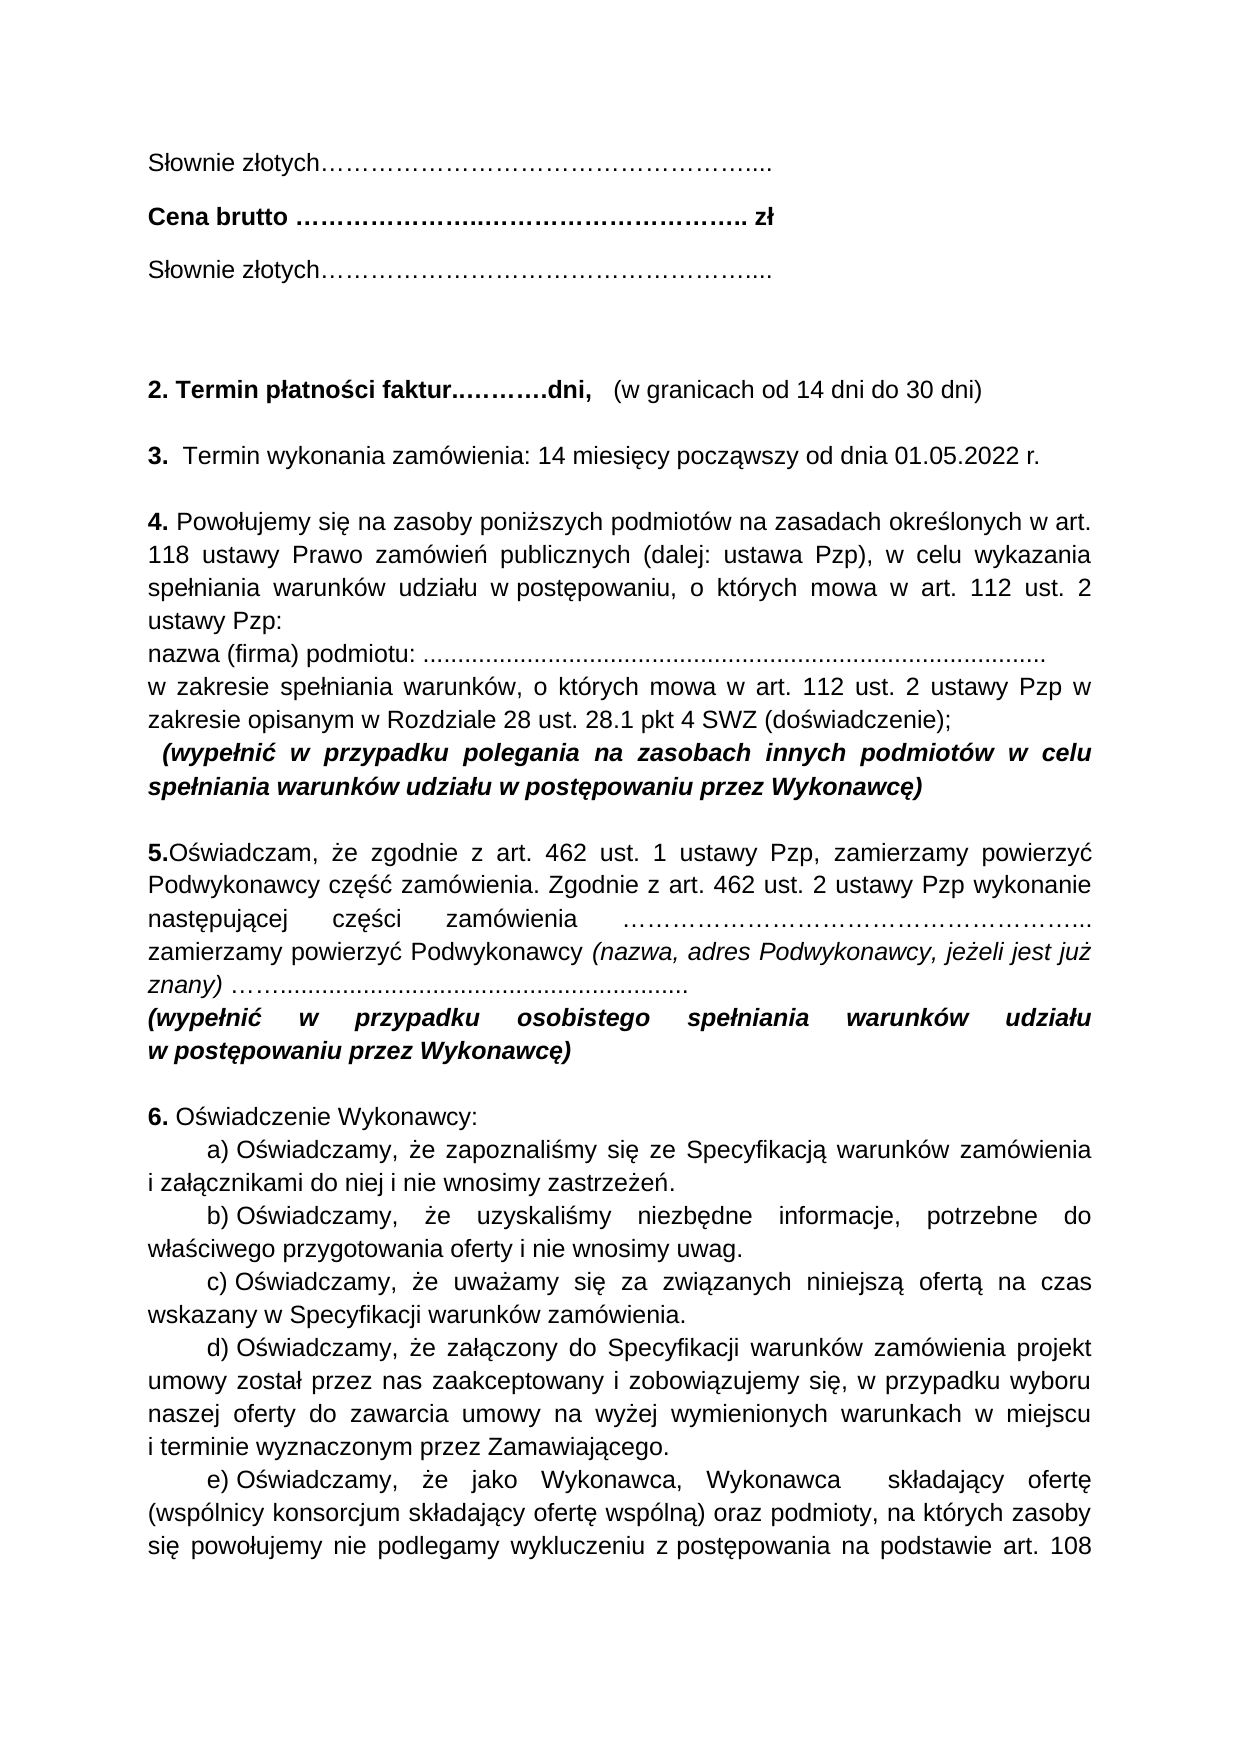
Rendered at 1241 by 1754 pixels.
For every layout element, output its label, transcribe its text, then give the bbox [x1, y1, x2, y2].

text nazwa (firma) podmiotu: .......................................................................................... [148, 639, 1093, 668]
text 6. Oświadczenie Wykonawcy: [148, 1102, 1093, 1130]
text c) Oświadczamy, że uważamy się za związanych niniejszą ofertą na czas wskazany w Specyfikacji warunków zamówienia. [148, 1267, 1093, 1328]
text b) Oświadczamy, że uzyskaliśmy niezbędne informacje, potrzebne do właściwego przygotowania oferty i nie wnosimy uwag. [148, 1201, 1093, 1262]
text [148, 1465, 1093, 1560]
text (wypełnić w przypadku osobistego spełniania warunków udziału w postępowaniu przez Wykonawcę) [148, 1003, 1093, 1064]
text d) Oświadczamy, że załączony do Specyfikacji warunków zamówienia projekt umowy został przez nas zaakceptowany i zobowiązujemy się, w przypadku wyboru naszej oferty do zawarcia umowy na wyżej wymienionych warunkach w miejscu i terminie wyznaczonym przez Zamawiającego. [148, 1333, 1093, 1461]
text Cena brutto …………………..………………………….. zł [148, 201, 1093, 230]
text w zakresie spełniania warunków, o których mowa w art. 112 ust. 2 ustawy Pzp w zakresie opisanym w Rozdziale 28 ust. 28.1 pkt 4 SWZ (doświadczenie); [148, 672, 1093, 734]
text 2. Termin płatności faktur..……….dni, (w granicach od 14 dni do 30 dni) [148, 375, 1093, 404]
text 3. Termin wykonania zamówienia: 14 miesięcy począwszy od dnia 01.05.2022 r. [148, 441, 1093, 470]
text 5.Oświadczam, że zgodnie z art. 462 ust. 1 ustawy Pzp, zamierzamy powierzyć Podwykonawcy część zamówienia. Zgodnie z art. 462 ust. 2 ustawy Pzp wykonanie następującej części zamówienia ………………………………………………... zamierzamy powierzyć Podwykonawcy (nazwa, adres Podwykonawcy, jeżeli jest już znany) ……........................................................... [148, 837, 1093, 998]
text Słownie złotych…………………………………………….... [148, 255, 1093, 284]
text a) Oświadczamy, że zapoznaliśmy się ze Specyfikacją warunków zamówienia i załącznikami do niej i nie wnosimy zastrzeżeń. [148, 1135, 1093, 1196]
text (wypełnić w przypadku polegania na zasobach innych podmiotów w celu spełniania warunków udziału w postępowaniu przez Wykonawcę) [148, 738, 1093, 800]
text 4. Powołujemy się na zasoby poniższych podmiotów na zasadach określonych w art. 118 ustawy Prawo zamówień publicznych (dalej: ustawa Pzp), w celu wykazania spełniania warunków udziału w postępowaniu, o których mowa w art. 112 ust. 2 ustawy Pzp: [148, 507, 1093, 635]
text Słownie złotych…………………………………………….... [148, 148, 1093, 176]
